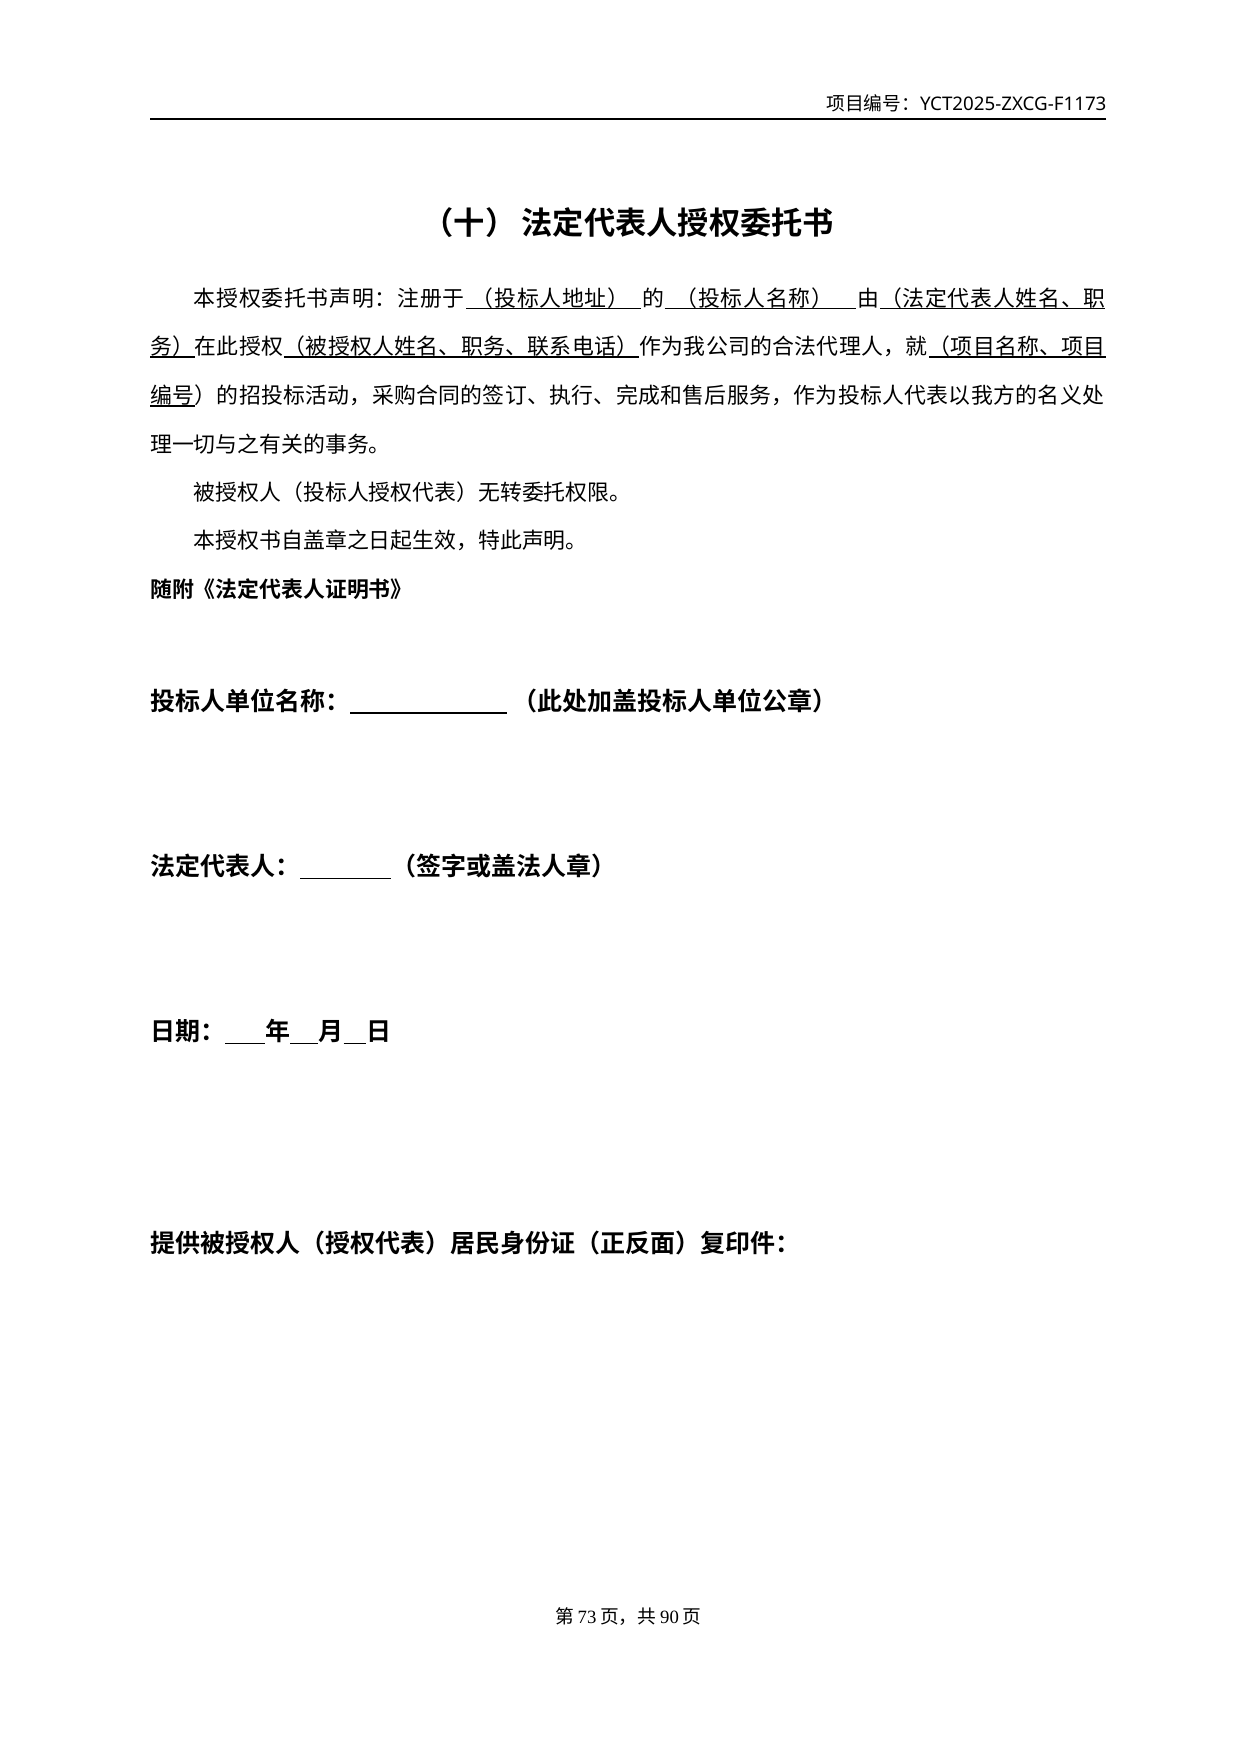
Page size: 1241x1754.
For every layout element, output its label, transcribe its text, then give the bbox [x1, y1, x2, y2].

subtitle 法定代表人授权委托书 [150, 188, 1106, 253]
text 本授权委托书声明：注册于 （投标人地址） 的 （投标人名称） 由（法定代表人姓名、职务）在此授权（被授权人姓名、职务、联系电话）作为我公司的合法代理人，就（项目名称、项目编号）的招投标活动，采购合同的签订、执行、完成和售后服务，作为投标人代表以我方的名义处理一切与之有关的事务。 [150, 280, 1106, 459]
text 本授权书自盖章之日起生效，特此声明。 [150, 523, 1106, 556]
text 日期： 年 月 日 [150, 997, 1106, 1062]
text 被授权人（投标人授权代表）无转委托权限。 [150, 475, 1106, 507]
text 法定代表人： （签字或盖法人章） [150, 832, 1106, 897]
text 提供被授权人（授权代表）居民身份证（正反面）复印件： [150, 1209, 1106, 1274]
text 投标人单位名称： （此处加盖投标人单位公章） [150, 667, 1106, 732]
text 随附《法定代表人证明书》 [150, 571, 1106, 604]
